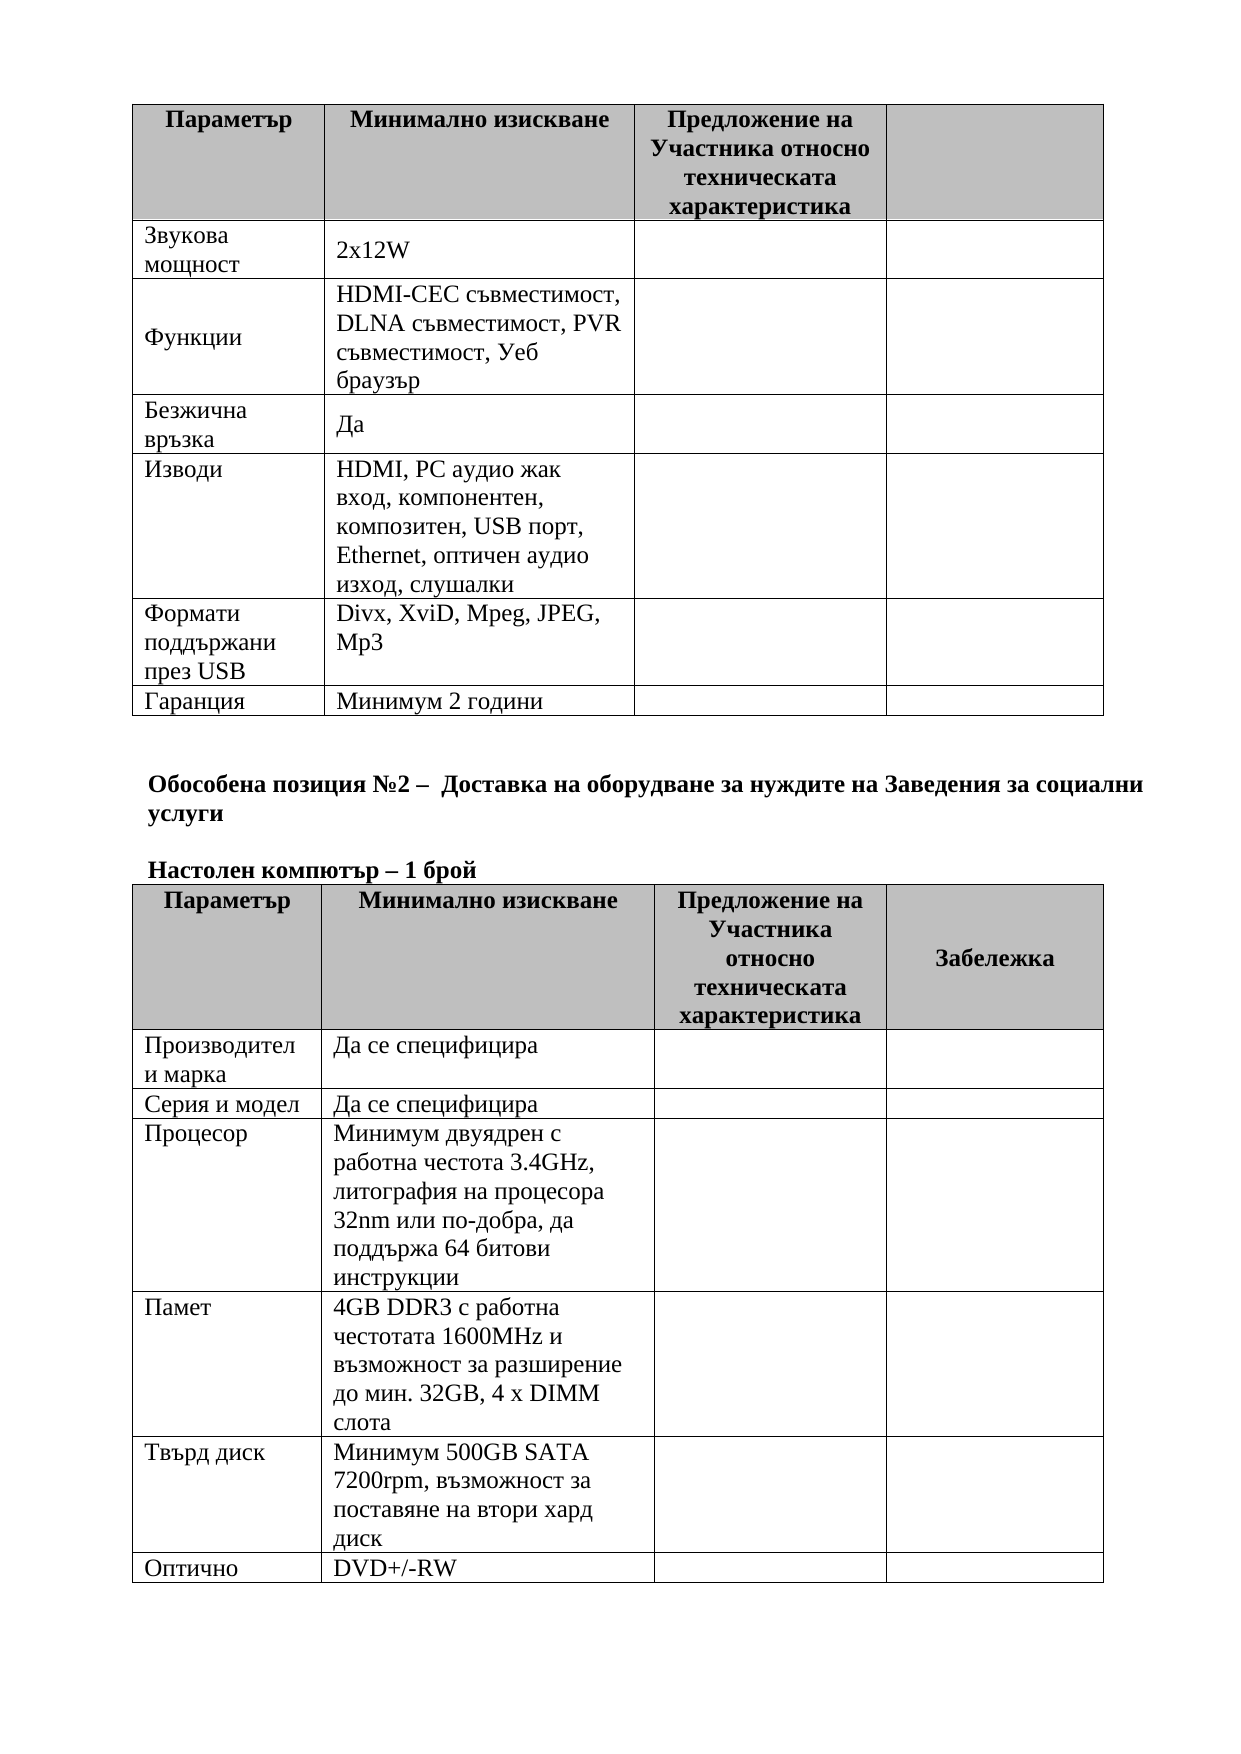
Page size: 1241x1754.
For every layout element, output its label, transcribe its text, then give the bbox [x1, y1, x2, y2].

table_header Забележка [887, 885, 1103, 1029]
table_cell [655, 1030, 886, 1088]
table_cell Серия и модел [133, 1089, 321, 1117]
table_cell 4GB DDR3 с работна честотата 1600MHz и възможност за разширение до мин. 32GB, 4 х DIMM слота [322, 1292, 654, 1436]
table_header Предложение на Участника относно техническата характеристика [655, 885, 886, 1029]
text Обособена позиция №2 – Доставка на оборудване за нуждите на Заведения за социални услуги [148, 769, 1152, 827]
table_cell Да се специфицира [322, 1030, 654, 1088]
table_cell [655, 1437, 886, 1552]
table_cell [635, 279, 886, 394]
table_cell [655, 1119, 886, 1291]
table_cell Оптично устройство [133, 1553, 321, 1582]
table_cell [655, 1292, 886, 1436]
text Настолен компютър – 1 брой [148, 856, 1152, 884]
table_cell [887, 221, 1103, 278]
table_header Параметър [133, 105, 324, 219]
table_cell [887, 1292, 1103, 1436]
table_cell Памет [133, 1292, 321, 1436]
table_cell Безжична връзка [133, 395, 324, 453]
table_cell Минимум 500GB SATA 7200rpm, възможност за поставяне на втори хард диск [322, 1437, 654, 1552]
table_cell [887, 395, 1103, 453]
table_cell Производител и марка [133, 1030, 321, 1088]
table_cell 2x12W [325, 221, 634, 278]
table_header Предложение на Участника относно техническата характеристика [635, 105, 886, 219]
table_cell DVD+/-RW [322, 1553, 654, 1582]
table_cell HDMI, PC аудио жак вход, компонентен, композитен, USB порт, Ethernet, оптичен аудио изход, слушалки [325, 454, 634, 597]
table_cell Твърд диск [133, 1437, 321, 1552]
table_cell [635, 454, 886, 597]
table_cell [655, 1089, 886, 1117]
table_cell [887, 1030, 1103, 1088]
table_cell [635, 599, 886, 685]
table_header [887, 105, 1103, 219]
table_cell [887, 1119, 1103, 1291]
table_cell [887, 599, 1103, 685]
table_cell Изводи [133, 454, 324, 597]
table_cell Да се специфицира [322, 1089, 654, 1117]
table_header Параметър [133, 885, 321, 1029]
table_cell [887, 1553, 1103, 1582]
table_cell [635, 395, 886, 453]
table_cell Функции [133, 279, 324, 394]
table_cell Divx, XviD, Mpeg, JPEG, Mp3 [325, 599, 634, 685]
table_cell Минимум двуядрен с работна честота 3.4GHz, литография на процесора 32nm или по-добра, да поддържа 64 битови инструкции [322, 1119, 654, 1291]
table_cell [887, 686, 1103, 714]
table_cell Процесор [133, 1119, 321, 1291]
table_cell [887, 1089, 1103, 1117]
table_cell [635, 221, 886, 278]
table_header Минимално изискване [322, 885, 654, 1029]
table_cell Формати поддържани през USB [133, 599, 324, 685]
table_cell [635, 686, 886, 714]
table_cell [887, 279, 1103, 394]
table_cell HDMI-CEC съвместимост, DLNA съвместимост, PVR съвместимост, Уеб браузър [325, 279, 634, 394]
table_cell [887, 454, 1103, 597]
table_header Минимално изискване [325, 105, 634, 219]
table_cell Минимум 2 години [325, 686, 634, 714]
table_cell [887, 1437, 1103, 1552]
table_cell Звукова мощност [133, 221, 324, 278]
table_cell Гаранция [133, 686, 324, 714]
table_cell [655, 1553, 886, 1582]
table_cell Да [325, 395, 634, 453]
